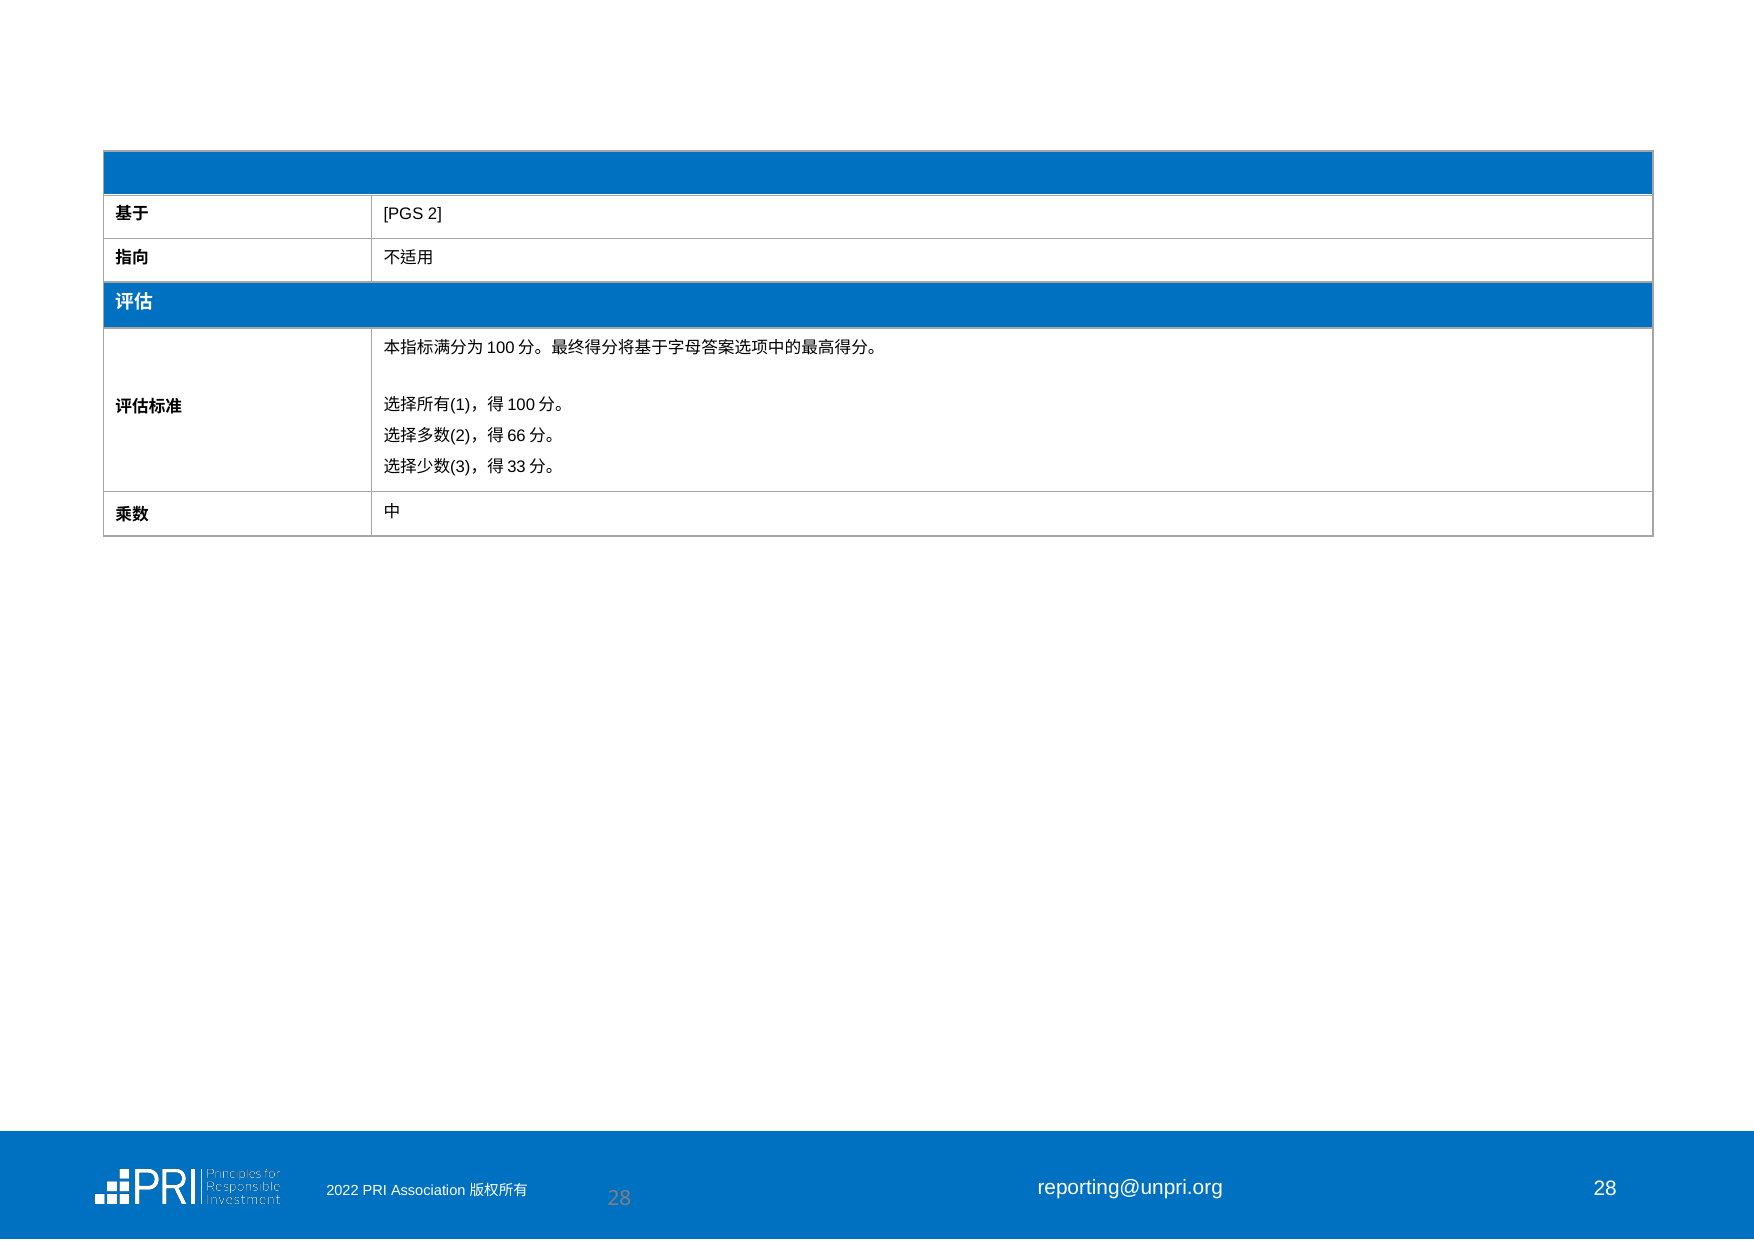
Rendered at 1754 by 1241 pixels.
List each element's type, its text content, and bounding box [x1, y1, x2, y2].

table_cell [PGS 2] [372, 196, 1652, 238]
table_cell 评估 [104, 283, 1652, 327]
table_cell 乘数 [104, 492, 371, 535]
table_cell 本指标满分为100分。最终得分将基于字母答案选项中的最高得分。 选择所有(1)，得100分。 选择多数(2)，得66分。 选择少数(3)，得33分。 [372, 329, 1652, 491]
table_cell 基于 [104, 196, 371, 238]
picture [92, 1166, 282, 1207]
table_cell 评估标准 [104, 329, 371, 491]
table_cell 指向 [104, 239, 371, 281]
table_cell 不适用 [372, 239, 1652, 281]
table_cell 中 [372, 492, 1652, 535]
table_cell 逻辑 [104, 152, 1652, 194]
